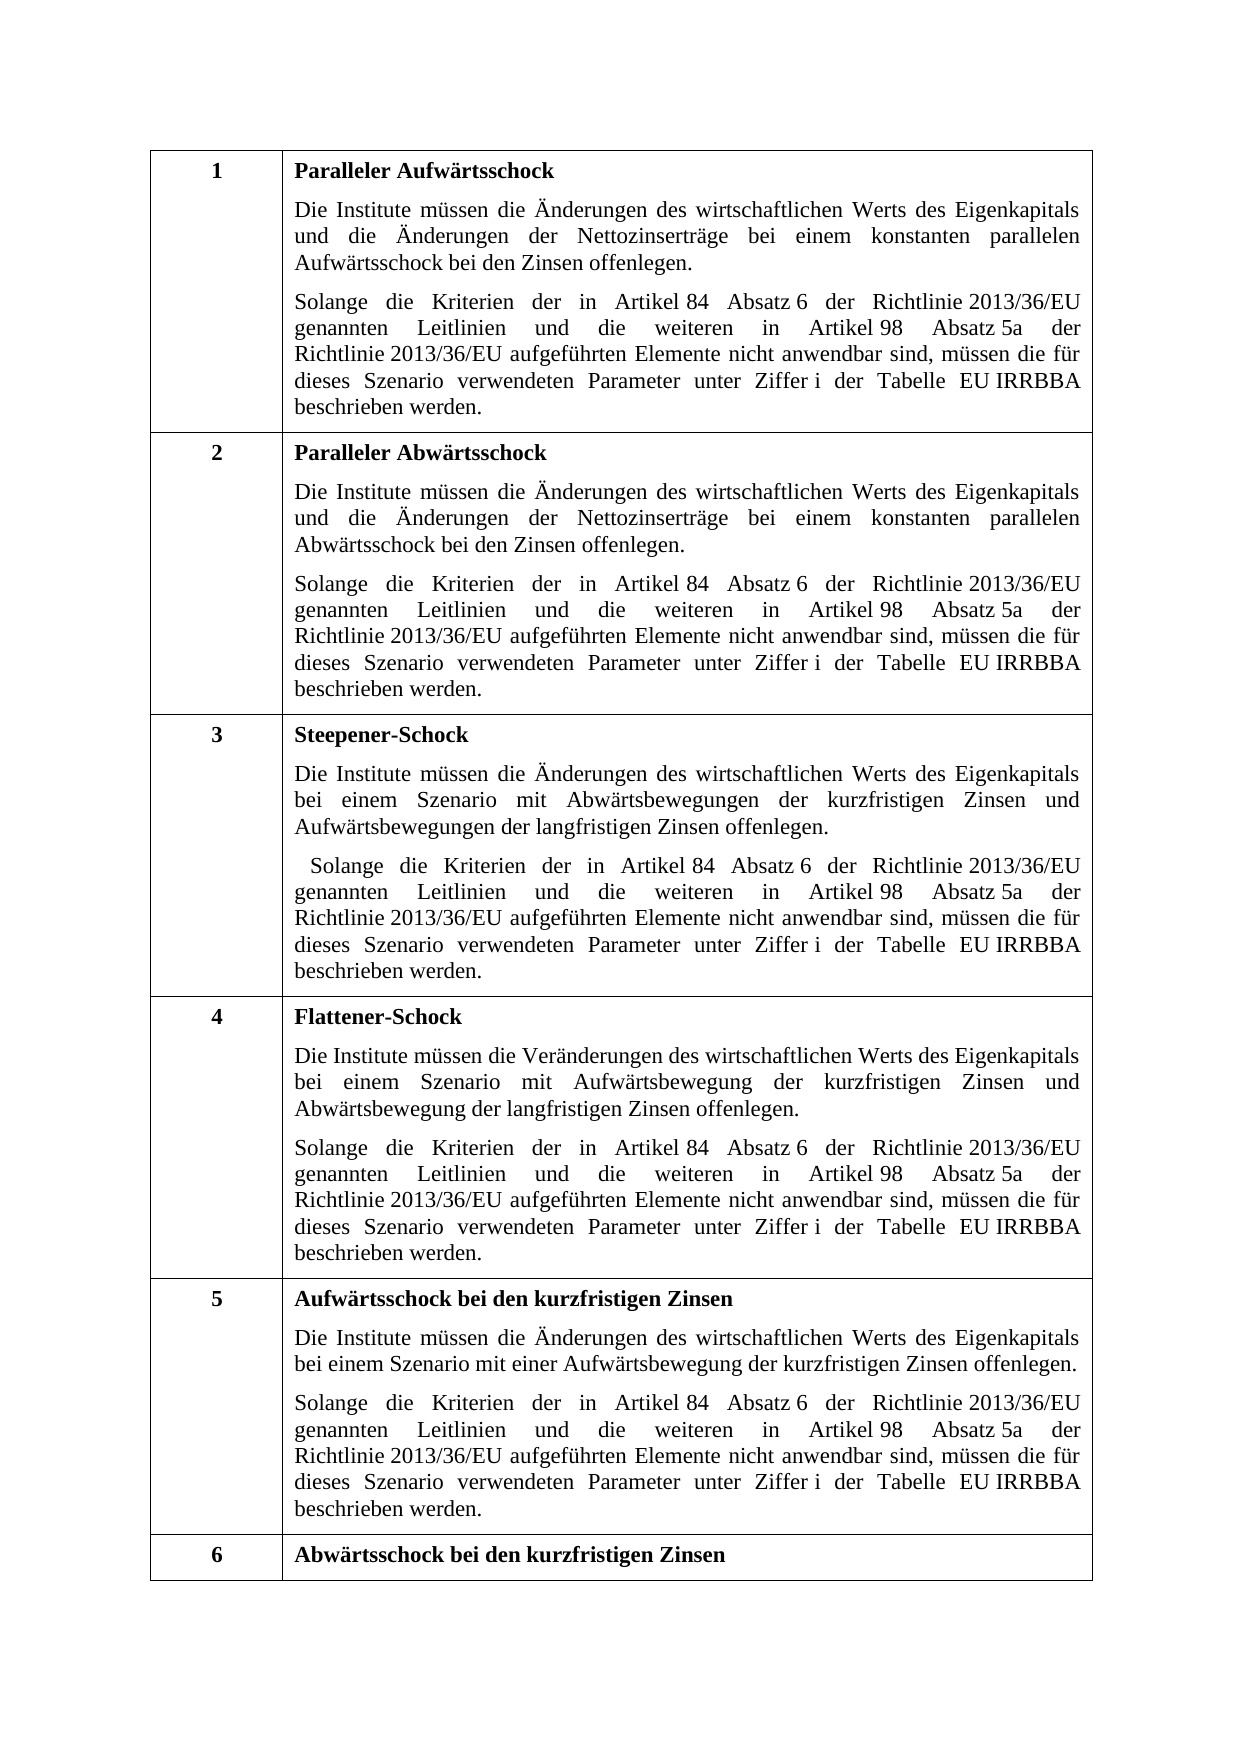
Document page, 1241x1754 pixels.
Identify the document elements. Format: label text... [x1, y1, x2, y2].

table_cell 5 [151, 1279, 282, 1533]
table_cell 2 [151, 433, 282, 714]
table_cell 6 [151, 1535, 282, 1580]
table_cell Aufwärtsschock bei den kurzfristigen Zinsen Die Institute müssen die Änderungen des wirtschaftlichen Werts des Eigenkapitals bei einem Szenario mit einer Aufwärtsbewegung der kurzfristigen Zinsen offenlegen. Solange die Kriterien der in Artikel 84 Absatz 6 der Richtlinie 2013/36/EU genannten Leitlinien und die weiteren in Artikel 98 Absatz 5a der Richtlinie 2013/36/EU aufgeführten Elemente nicht anwendbar sind, müssen die für dieses Szenario verwendeten Parameter unter Ziffer i der Tabelle EU IRRBBA beschrieben werden. [283, 1279, 1092, 1533]
table_cell 1 [151, 151, 282, 432]
table_cell Paralleler Abwärtsschock Die Institute müssen die Änderungen des wirtschaftlichen Werts des Eigenkapitals und die Änderungen der Nettozinserträge bei einem konstanten parallelen Abwärtsschock bei den Zinsen offenlegen. Solange die Kriterien der in Artikel 84 Absatz 6 der Richtlinie 2013/36/EU genannten Leitlinien und die weiteren in Artikel 98 Absatz 5a der Richtlinie 2013/36/EU aufgeführten Elemente nicht anwendbar sind, müssen die für dieses Szenario verwendeten Parameter unter Ziffer i der Tabelle EU IRRBBA beschrieben werden. [283, 433, 1092, 714]
table_cell Steepener-Schock Die Institute müssen die Änderungen des wirtschaftlichen Werts des Eigenkapitals bei einem Szenario mit Abwärtsbewegungen der kurzfristigen Zinsen und Aufwärtsbewegungen der langfristigen Zinsen offenlegen. Solange die Kriterien der in Artikel 84 Absatz 6 der Richtlinie 2013/36/EU genannten Leitlinien und die weiteren in Artikel 98 Absatz 5a der Richtlinie 2013/36/EU aufgeführten Elemente nicht anwendbar sind, müssen die für dieses Szenario verwendeten Parameter unter Ziffer i der Tabelle EU IRRBBA beschrieben werden. [283, 715, 1092, 996]
table_cell Paralleler Aufwärtsschock Die Institute müssen die Änderungen des wirtschaftlichen Werts des Eigenkapitals und die Änderungen der Nettozinserträge bei einem konstanten parallelen Aufwärtsschock bei den Zinsen offenlegen. Solange die Kriterien der in Artikel 84 Absatz 6 der Richtlinie 2013/36/EU genannten Leitlinien und die weiteren in Artikel 98 Absatz 5a der Richtlinie 2013/36/EU aufgeführten Elemente nicht anwendbar sind, müssen die für dieses Szenario verwendeten Parameter unter Ziffer i der Tabelle EU IRRBBA beschrieben werden. [283, 151, 1092, 432]
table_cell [283, 1535, 1092, 1580]
table_cell Flattener-Schock Die Institute müssen die Veränderungen des wirtschaftlichen Werts des Eigenkapitals bei einem Szenario mit Aufwärtsbewegung der kurzfristigen Zinsen und Abwärtsbewegung der langfristigen Zinsen offenlegen. Solange die Kriterien der in Artikel 84 Absatz 6 der Richtlinie 2013/36/EU genannten Leitlinien und die weiteren in Artikel 98 Absatz 5a der Richtlinie 2013/36/EU aufgeführten Elemente nicht anwendbar sind, müssen die für dieses Szenario verwendeten Parameter unter Ziffer i der Tabelle EU IRRBBA beschrieben werden. [283, 997, 1092, 1278]
table_cell 3 [151, 715, 282, 996]
table_cell 4 [151, 997, 282, 1278]
